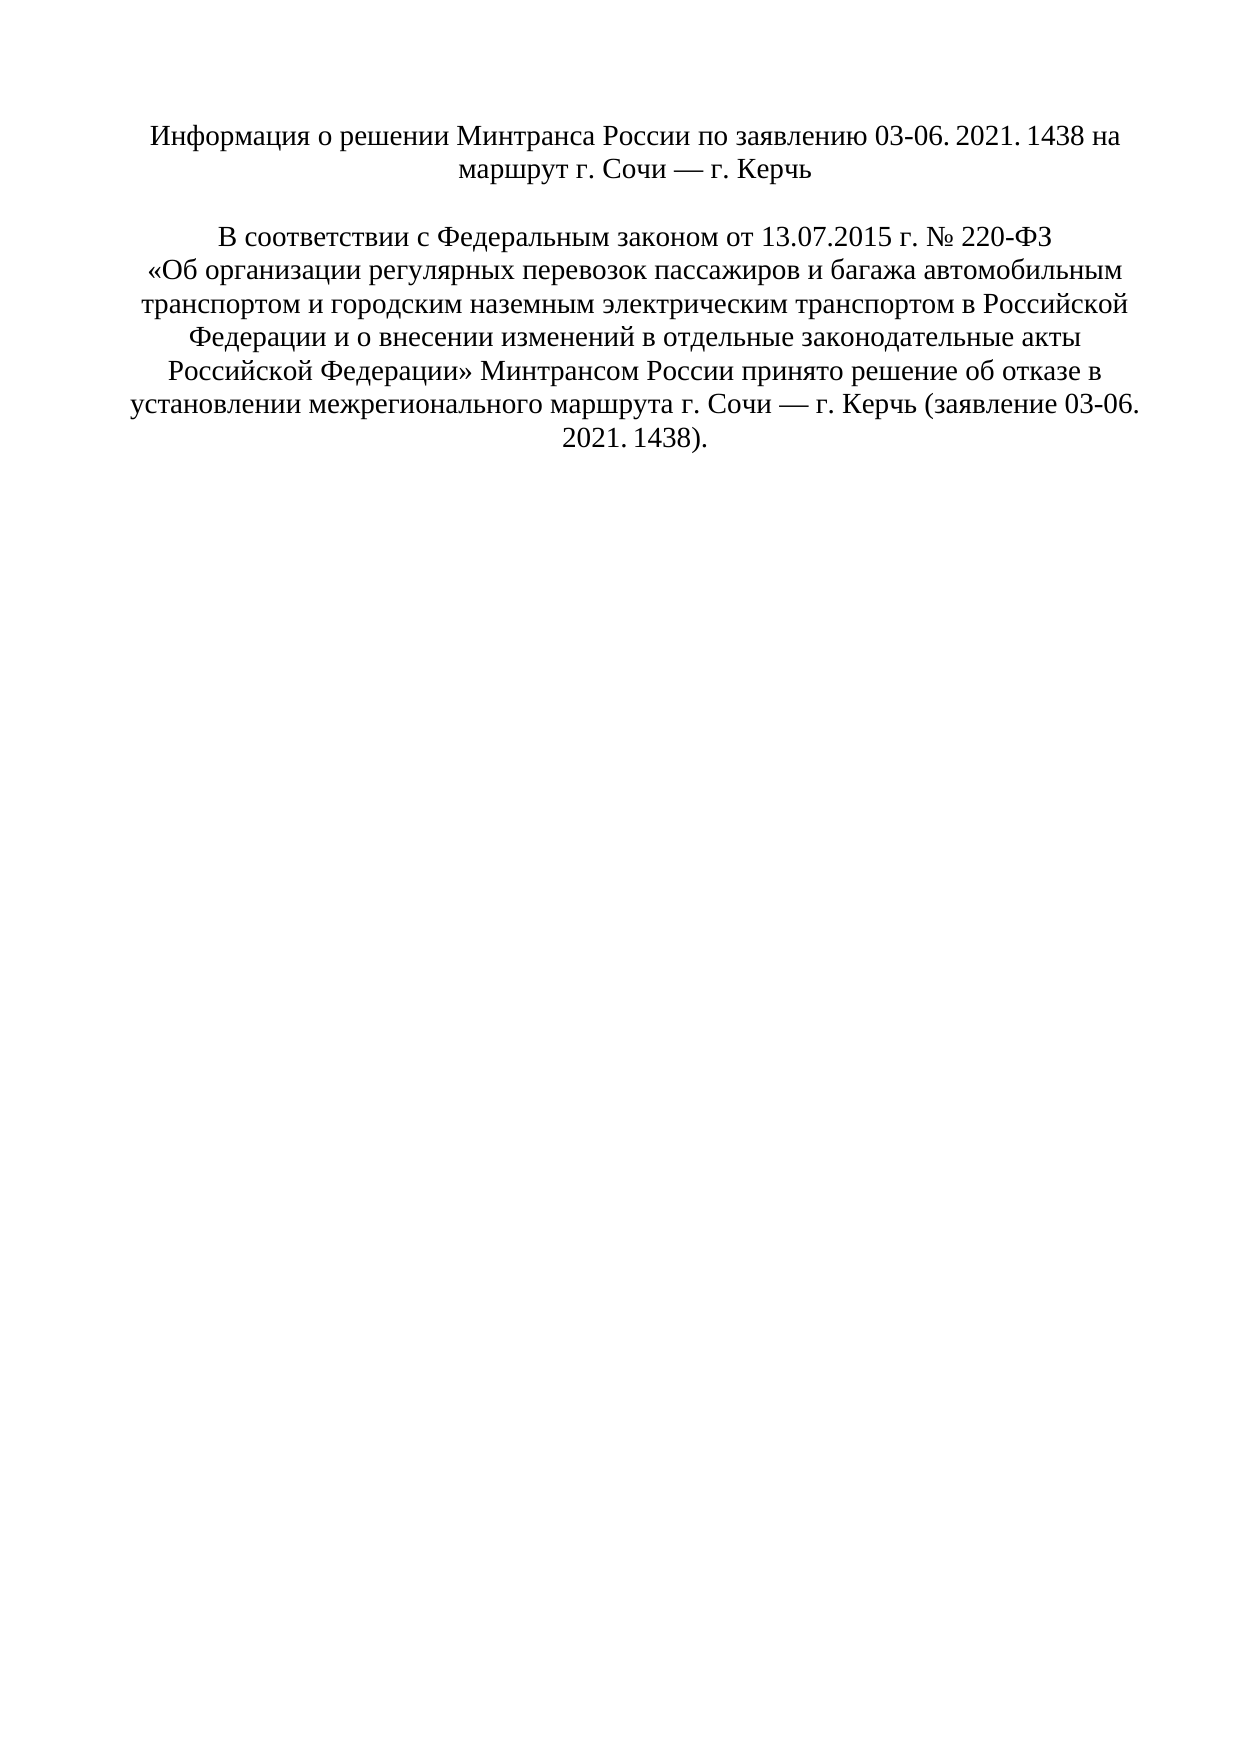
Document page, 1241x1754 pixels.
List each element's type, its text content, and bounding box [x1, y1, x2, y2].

text Информация о решении Минтранса России по заявлению 03-06. 2021. 1438 на маршрут г. Сочи — г. Керчь [118, 118, 1152, 185]
text В соответствии с Федеральным законом от 13.07.2015 г. № 220-ФЗ «Об организации регулярных перевозок пассажиров и багажа автомобильным транспортом и городским наземным электрическим транспортом в Российской Федерации и о внесении изменений в отдельные законодательные акты Российской Федерации» Минтрансом России принято решение об отказе в установлении межрегионального маршрута г. Сочи — г. Керчь (заявление 03-06. 2021. 1438). [118, 219, 1152, 453]
